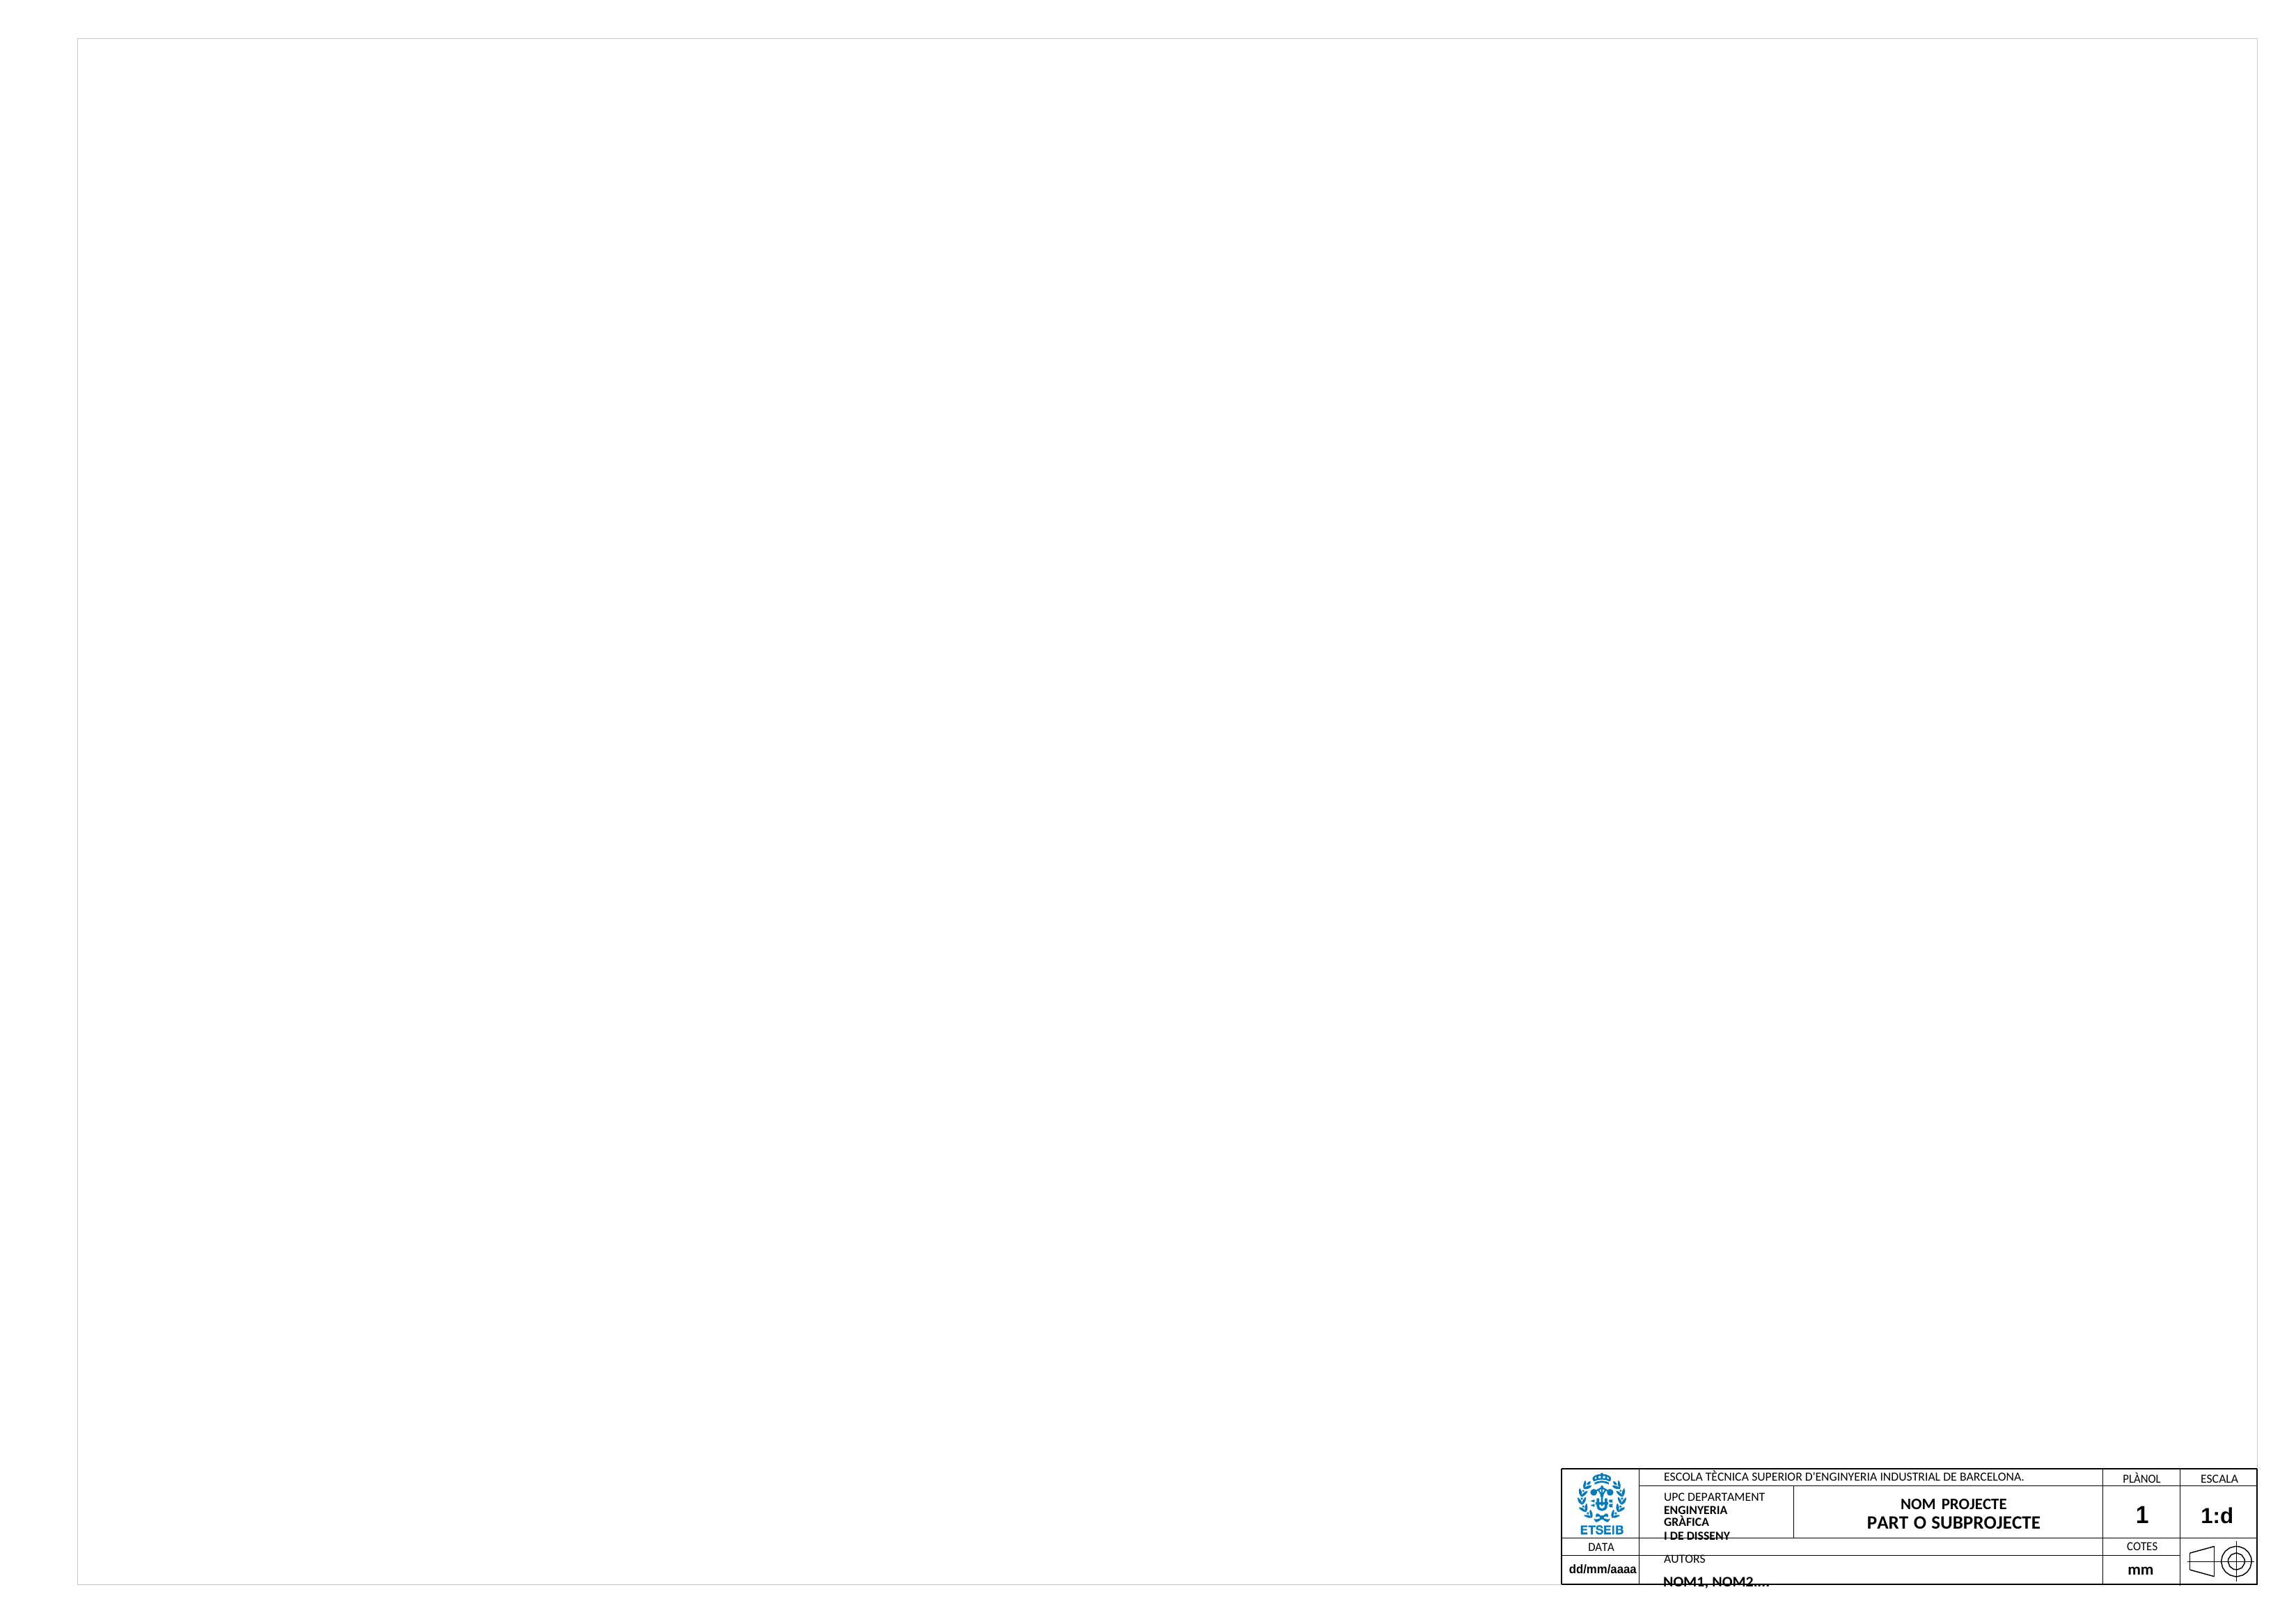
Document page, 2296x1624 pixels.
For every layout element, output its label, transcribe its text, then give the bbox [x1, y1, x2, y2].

text NOM1, NOM2.... [1663, 1572, 1775, 1590]
subtitle mm [2044, 1559, 2153, 1579]
text I DE DISSENY [1664, 1529, 1775, 1543]
text 1 [2044, 1505, 2148, 1529]
text PLÀNOL ESCALA [2123, 1471, 2247, 1485]
text ESCOLA TÈCNICA SUPERIOR D'ENGINYERIA INDUSTRIAL DE BARCELONA. UPC DEPARTAMENT [1664, 1465, 2046, 1505]
text ENGINYERIA GRÀFICA [1664, 1505, 1775, 1529]
text DATA [336, 1539, 1614, 1554]
text AUTORS [1664, 1551, 1775, 1566]
picture [1573, 1469, 1631, 1538]
text PART O SUBPROJECTE [1867, 1511, 2041, 1534]
text 1:d [2201, 1505, 2247, 1528]
text dd/mm/aaaa [336, 1562, 1637, 1576]
picture [1573, 1465, 1631, 1468]
text COTES [2044, 1538, 2157, 1553]
picture [1573, 1538, 1631, 1542]
